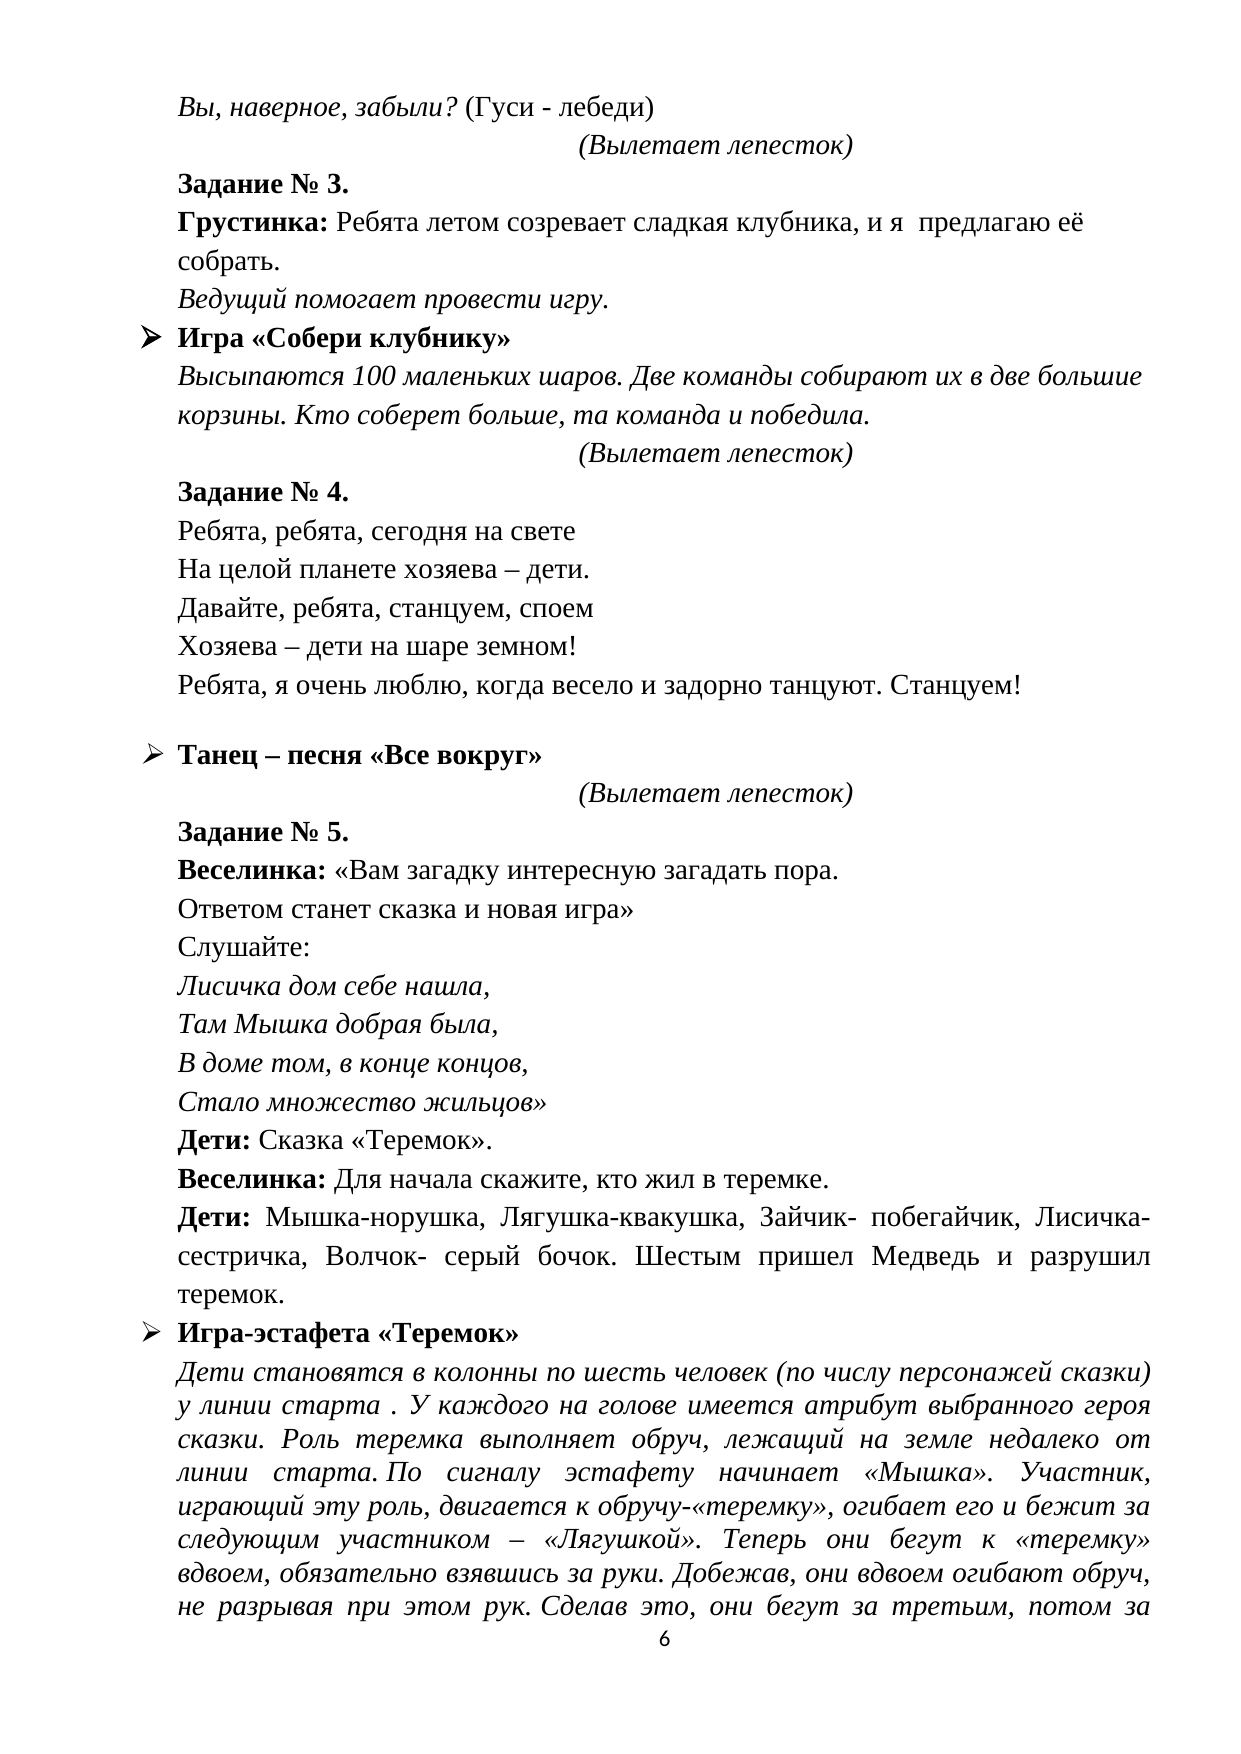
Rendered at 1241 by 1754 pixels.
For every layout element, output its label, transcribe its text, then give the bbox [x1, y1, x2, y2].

text Ребята, я очень люблю, когда весело и задорно танцуют. Станцуем! [177, 667, 1152, 733]
list Игра-эстафета «Теремок» [140, 1315, 1152, 1349]
text Задание № 3. [177, 166, 1152, 199]
text Грустинка: Ребята летом созревает сладкая клубника, и я предлагаю её собрать. [177, 204, 1152, 276]
text Веселинка: «Вам загадку интересную загадать пора. [177, 852, 1152, 886]
text Веселинка: Для начала скажите, кто жил в теремке. [334, 1161, 1152, 1194]
text (Вылетает лепесток) [177, 436, 1152, 469]
text Задание № 5. [177, 814, 1152, 847]
text Задание № 4. [177, 474, 1152, 508]
list Танец – песня «Все вокруг» (Вылетает лепесток) [140, 737, 1152, 809]
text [177, 89, 1152, 161]
text Слушайте: Лисичка дом себе нашла, Там Мышка добрая была, В доме том, в конце концов, Стало множество жильцов» Дети: Сказка «Теремок». [177, 929, 1152, 1156]
list Высыпаются 100 маленьких шаров. Две команды собирают их в две большие корзины. Кто соберет больше, та команда и победила. [177, 358, 1152, 431]
list Игра «Собери клубнику» [140, 320, 1152, 353]
text Ведущий помогает провести игру. [177, 281, 1152, 315]
text Ребята, ребята, сегодня на свете На целой планете хозяева – дети. Давайте, ребята, станцуем, споем Хозяева – дети на шаре земном! [177, 513, 1152, 662]
text Дети: Мышка-норушка, Лягушка-квакушка, Зайчик- побегайчик, Лисичка-сестричка, Волчок- серый бочок. Шестым пришел Медведь и разрушил теремок. [177, 1199, 1152, 1310]
text Ответом станет сказка и новая игра» [177, 891, 1152, 924]
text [177, 1354, 1152, 1622]
